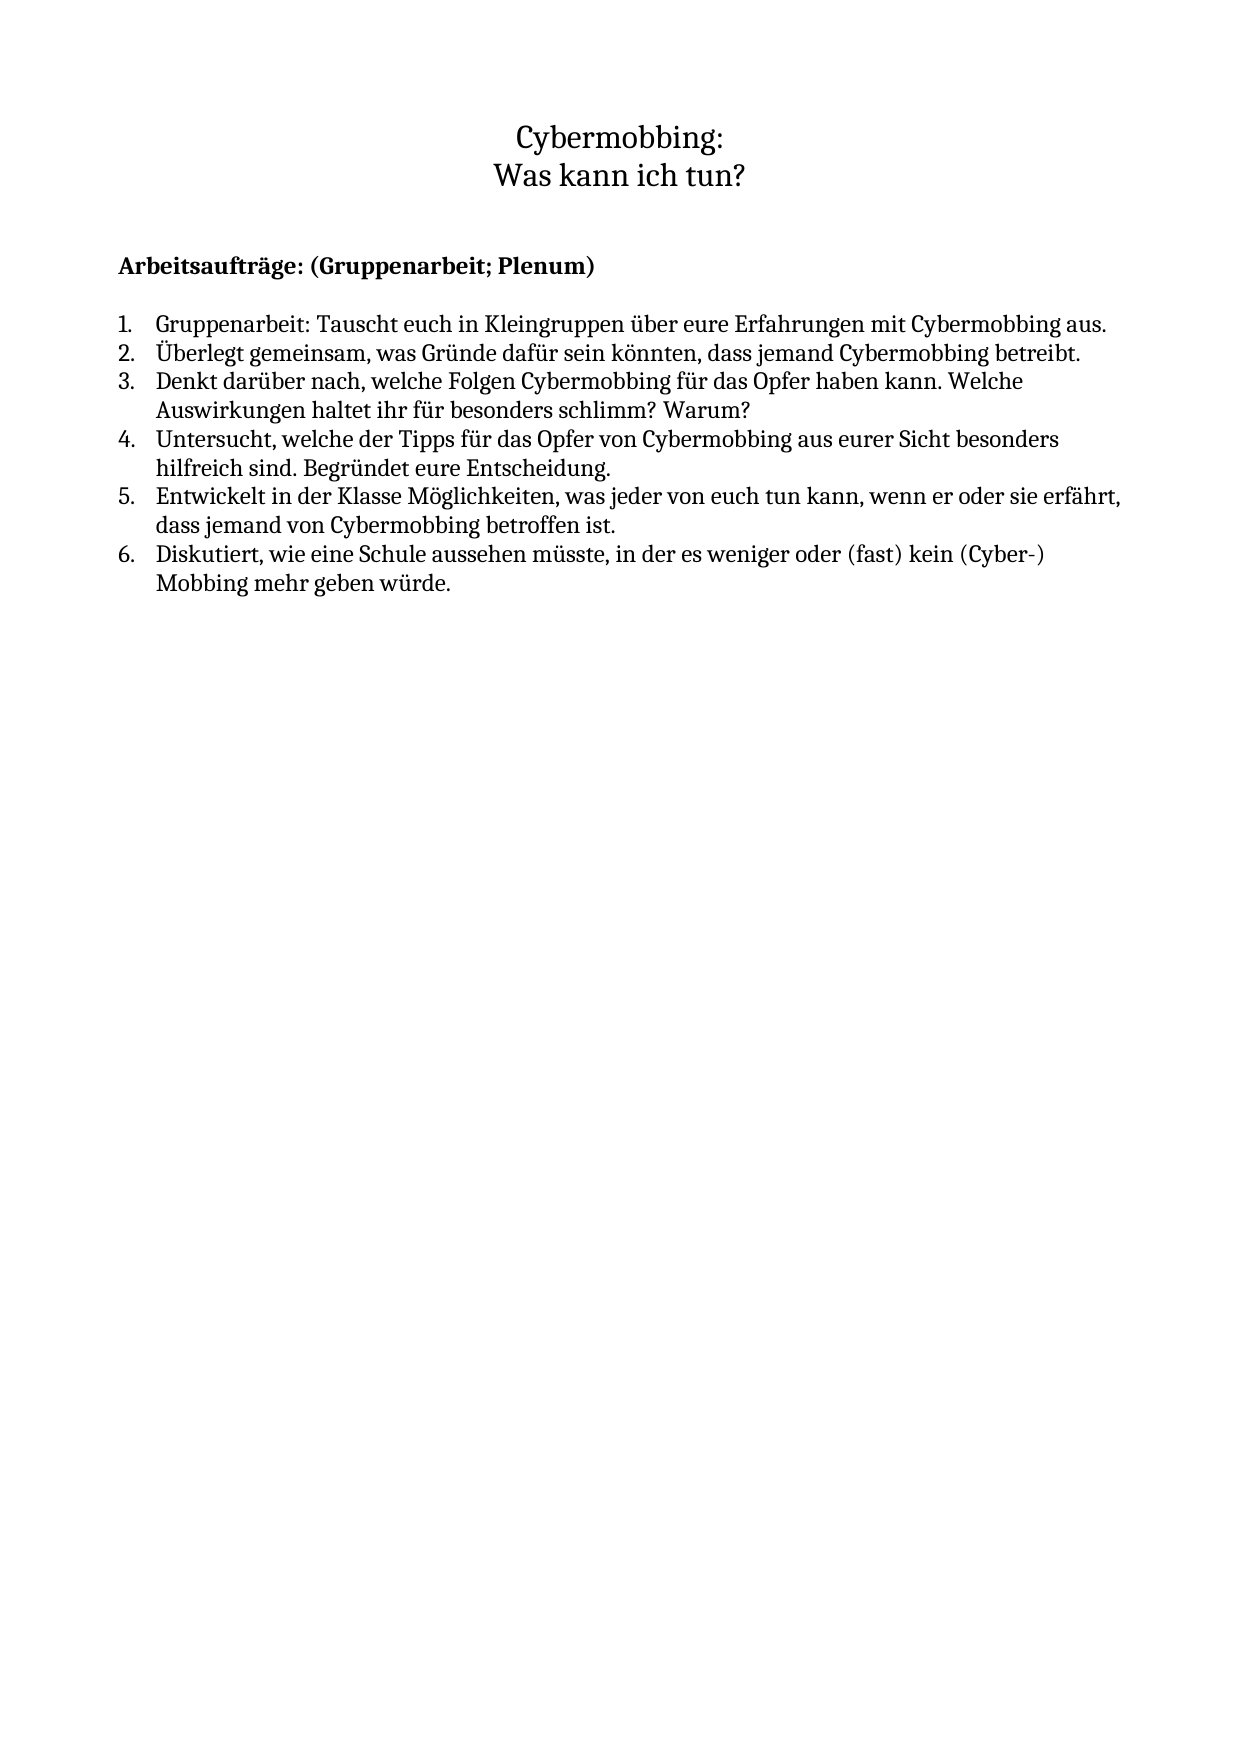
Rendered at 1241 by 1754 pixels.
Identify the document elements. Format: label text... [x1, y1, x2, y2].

list Überlegt gemeinsam, was Gründe dafür sein könnten, dass jemand Cybermobbing betreibt. [118, 338, 1122, 367]
text Arbeitsaufträge: (Gruppenarbeit; Plenum) [118, 252, 1122, 281]
list Entwickelt in der Klasse Möglichkeiten, was jeder von euch tun kann, wenn er oder sie erfährt, dass jemand von Cybermobbing betroffen ist. [118, 482, 1122, 540]
text Cybermobbing: [118, 118, 1122, 156]
text Was kann ich tun? [118, 156, 1122, 195]
list Untersucht, welche der Tipps für das Opfer von Cybermobbing aus eurer Sicht besonders hilfreich sind. Begründet eure Entscheidung. [118, 425, 1122, 482]
list Denkt darüber nach, welche Folgen Cybermobbing für das Opfer haben kann. Welche Auswirkungen haltet ihr für besonders schlimm? Warum? [118, 367, 1122, 425]
list Diskutiert, wie eine Schule aussehen müsste, in der es weniger oder (fast) kein (Cyber-) Mobbing mehr geben würde. [118, 540, 1122, 597]
list Gruppenarbeit: Tauscht euch in Kleingruppen über eure Erfahrungen mit Cybermobbing aus. [118, 310, 1122, 338]
